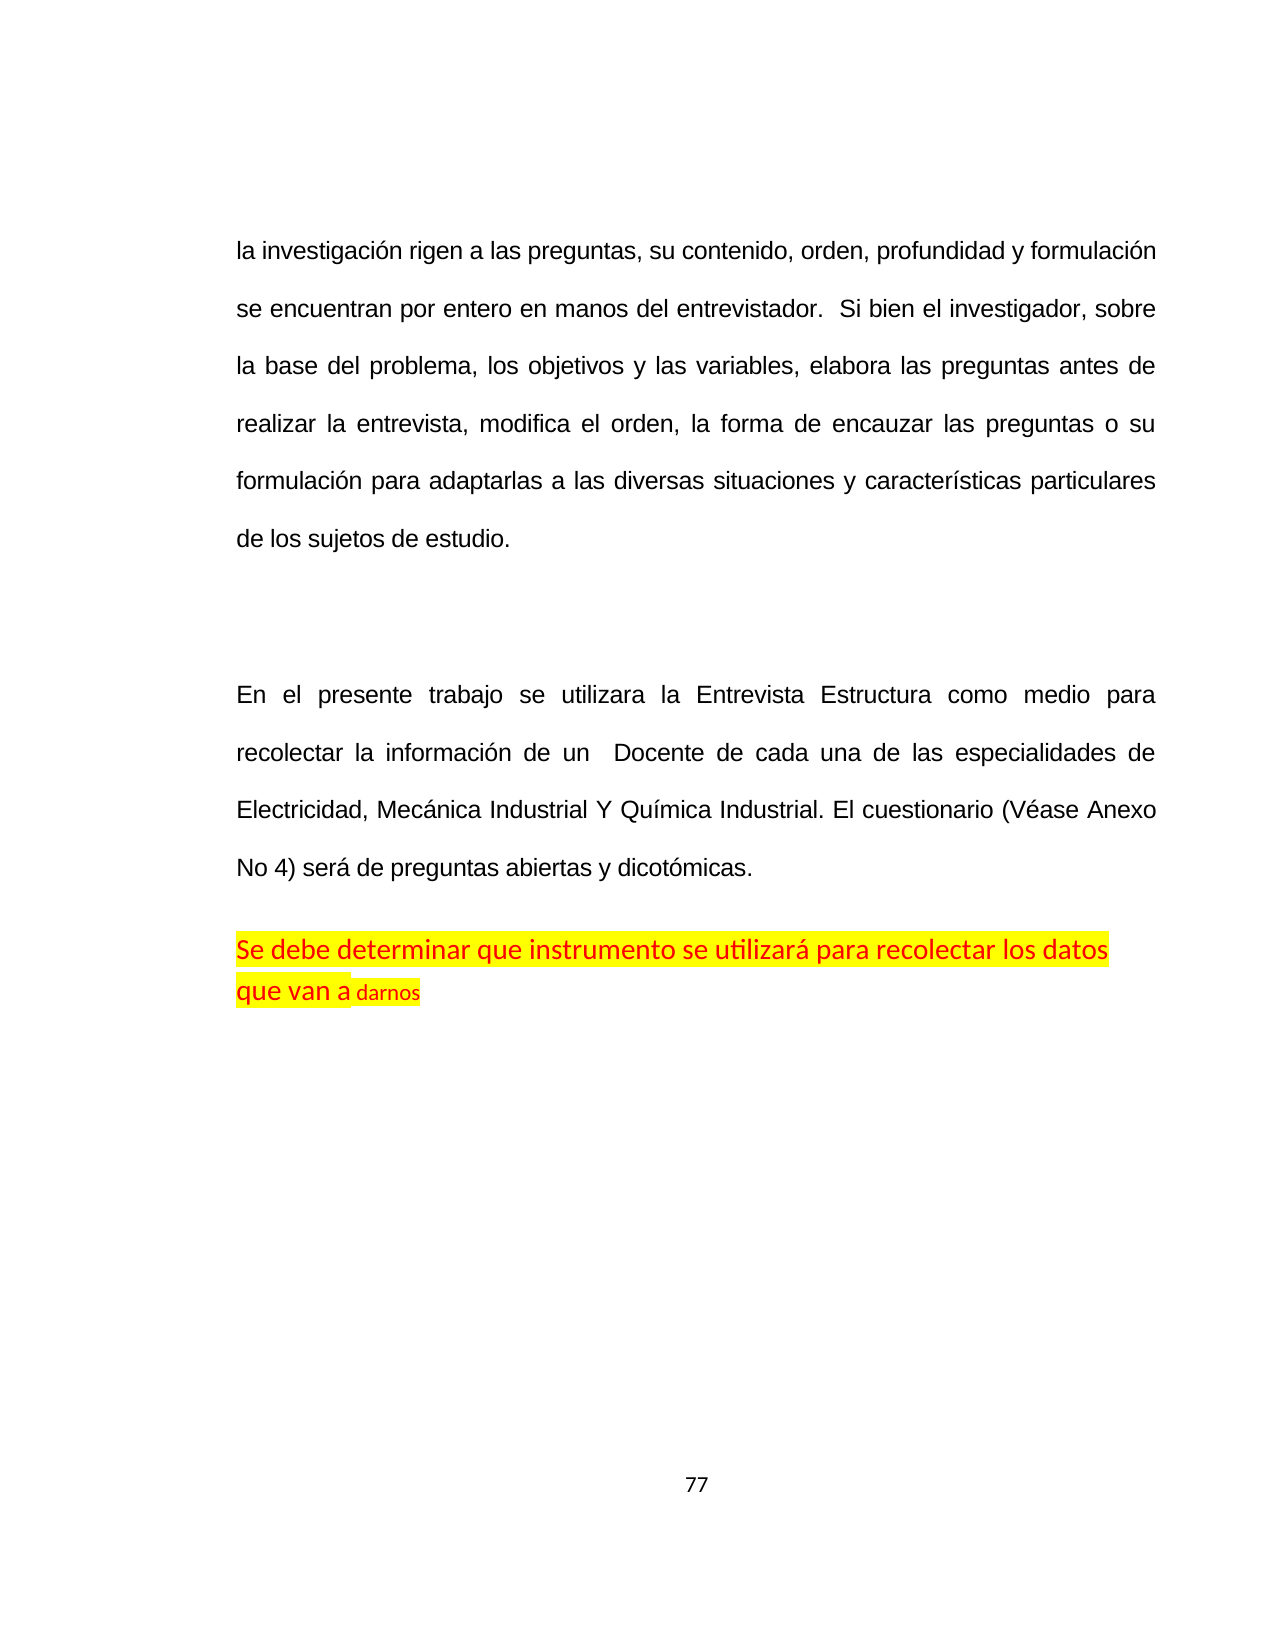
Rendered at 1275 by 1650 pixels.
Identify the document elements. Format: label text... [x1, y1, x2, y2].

text Se debe determinar que instrumento se utilizará para recolectar los datos que van a darnos [236, 931, 1157, 1008]
text En el presente trabajo se utilizara la Entrevista Estructura como medio para recolectar la información de un Docente de cada una de las especialidades de Electricidad, Mecánica Industrial Y Química Industrial. El cuestionario (Véase Anexo No 4) será de preguntas abiertas y dicotómicas. [236, 680, 1157, 882]
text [236, 236, 1157, 552]
